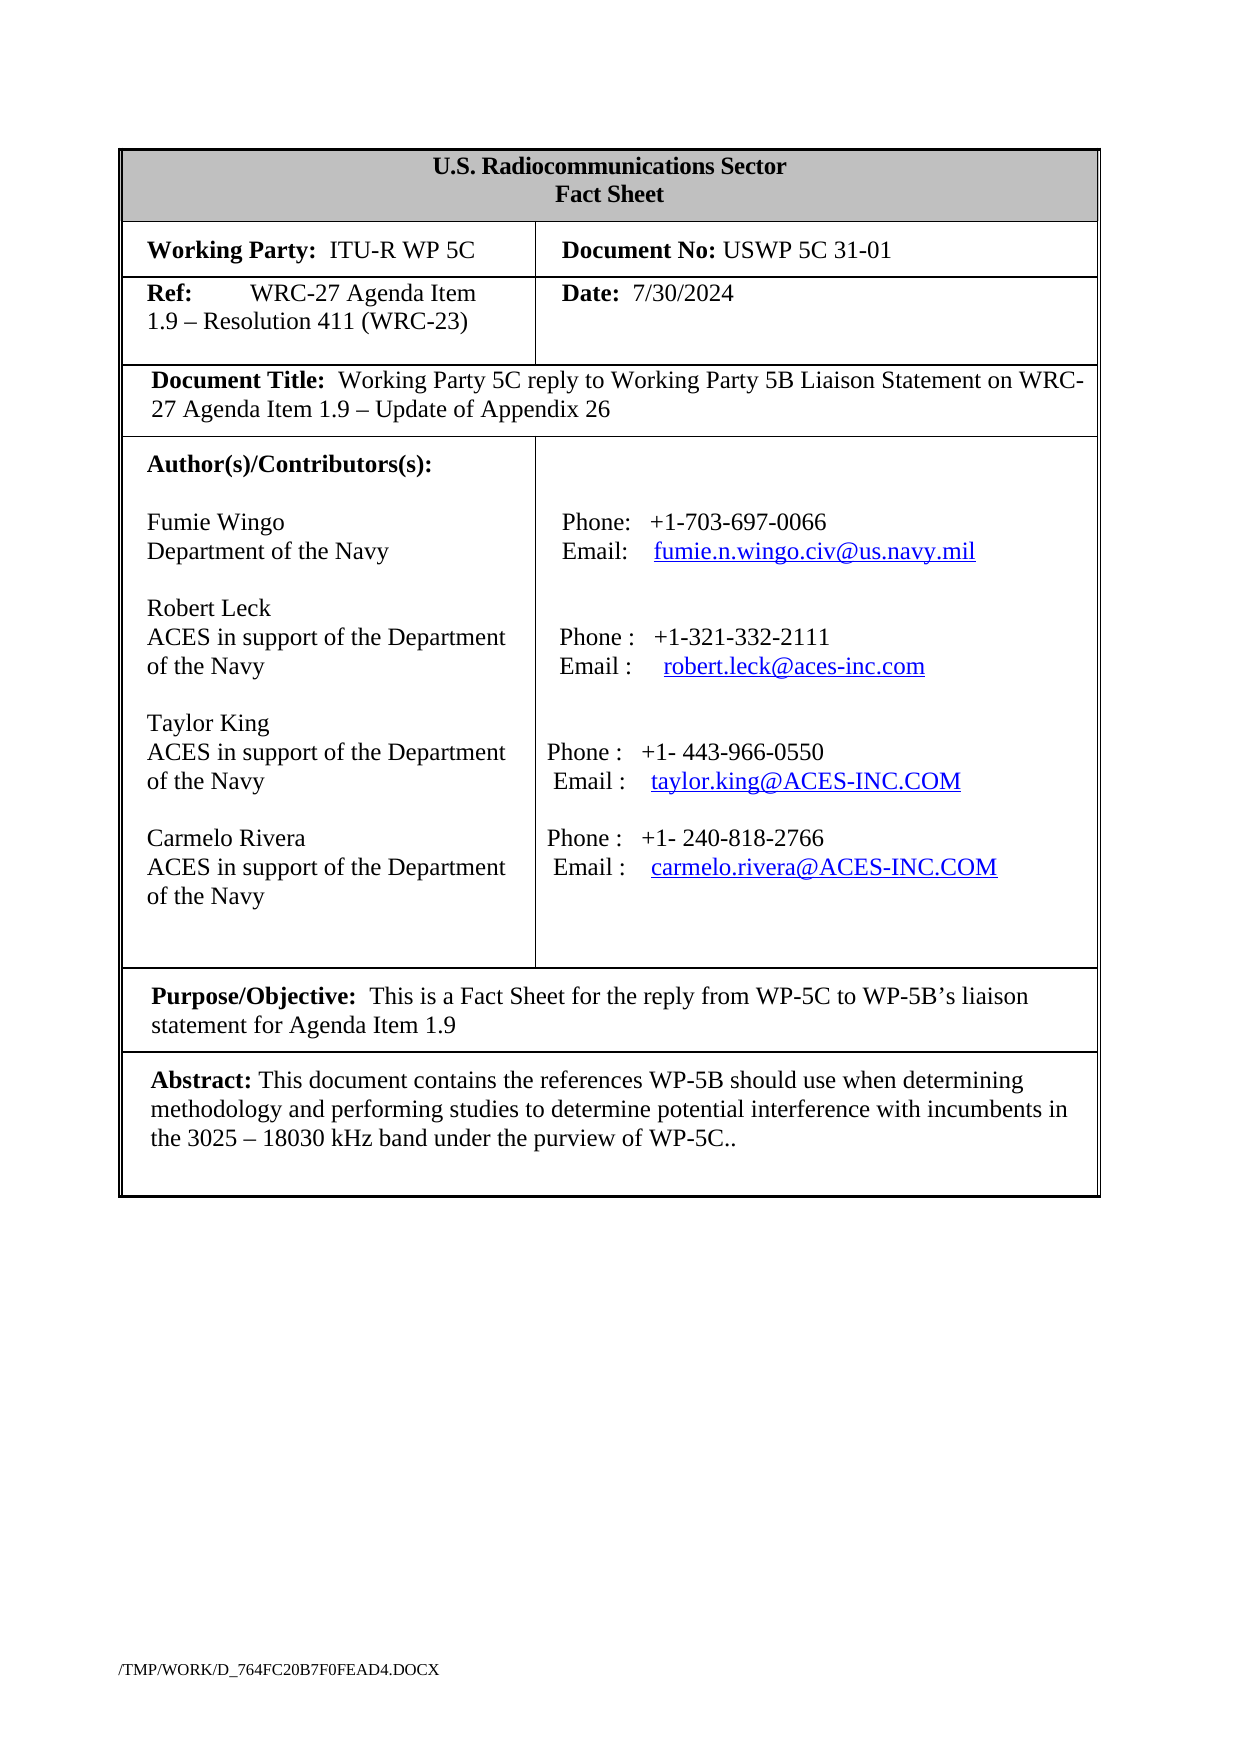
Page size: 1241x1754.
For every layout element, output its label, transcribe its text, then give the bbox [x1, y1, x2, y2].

table_cell Document Title: Working Party 5C reply to Working Party 5B Liaison Statement on WRC-27 Agenda Item 1.9 – Update of Appendix 26 [123, 366, 1097, 436]
table_cell Abstract: This document contains the references WP-5B should use when determining methodology and performing studies to determine potential interference with incumbents in the 3025 – 18030 kHz band under the purview of WP-5C.. [123, 1053, 1097, 1195]
table_cell Author(s)/Contributors(s): Fumie Wingo Department of the Navy Robert Leck ACES in support of the Department of the Navy Taylor King ACES in support of the Department of the Navy Carmelo Rivera ACES in support of the Department of the Navy [123, 437, 535, 967]
table_cell Document No: USWP 5C 31-01 [536, 222, 1097, 276]
table_cell Purpose/Objective: This is a Fact Sheet for the reply from WP-5C to WP-5B’s liaison statement for Agenda Item 1.9 [123, 969, 1097, 1051]
table_header U.S. Radiocommunications Sector Fact Sheet [123, 151, 1097, 221]
table_cell Phone: +1-703-697-0066 Email: fumie.n.wingo.civ@us.navy.mil Phone : +1-321-332-2111 Email : robert.leck@aces-inc.com Phone : +1- 443-966-0550 Email : taylor.king@ACES-INC.COM Phone : +1- 240-818-2766 Email : carmelo.rivera@ACES-INC.COM [536, 437, 1097, 967]
table_cell Date: 7/30/2024 [536, 278, 1097, 364]
table_cell Working Party: ITU-R WP 5C [123, 222, 535, 276]
table_cell Ref: WRC-27 Agenda Item 1.9 – Resolution 411 (WRC-23) [123, 278, 535, 364]
